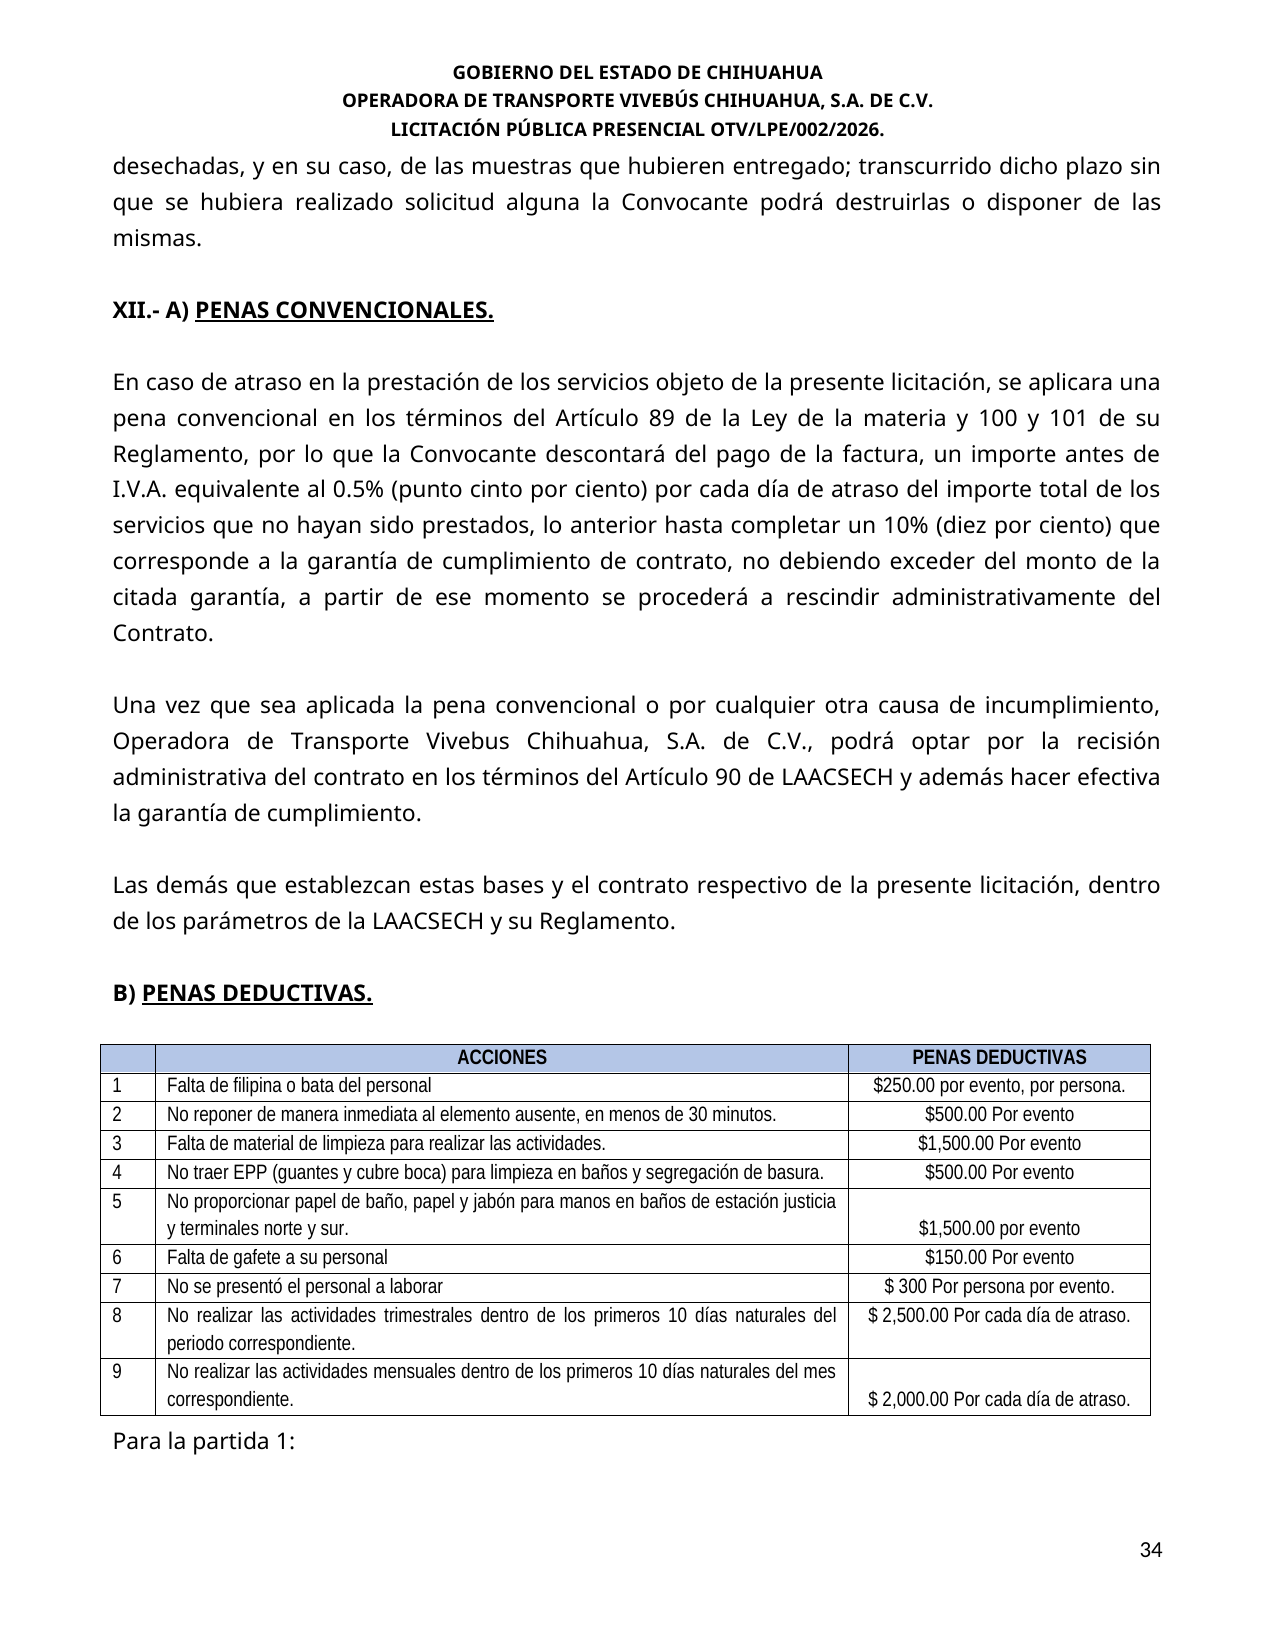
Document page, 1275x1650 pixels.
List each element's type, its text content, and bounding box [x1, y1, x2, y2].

table_header ACCIONES [156, 1045, 848, 1072]
table_cell $250.00 por evento, por persona. [849, 1074, 1150, 1101]
text XII.- A) PENAS CONVENCIONALES. [112, 294, 1162, 325]
table_cell No se presentó el personal a laborar [156, 1274, 848, 1302]
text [112, 150, 1162, 253]
table_header [101, 1045, 155, 1072]
table_cell No realizar las actividades mensuales dentro de los primeros 10 días naturales del mes correspondiente. [156, 1359, 848, 1414]
table_cell Falta de filipina o bata del personal [156, 1074, 848, 1101]
text Las demás que establezcan estas bases y el contrato respectivo de la presente licitación, dentro de los parámetros de la LAACSECH y su Reglamento. [112, 869, 1162, 936]
table_cell $500.00 Por evento [849, 1102, 1150, 1130]
table_cell 7 [101, 1274, 155, 1302]
table_cell $ 2,500.00 Por cada día de atraso. [849, 1303, 1150, 1358]
table_cell 6 [101, 1245, 155, 1273]
table_cell Falta de material de limpieza para realizar las actividades. [156, 1131, 848, 1159]
text En caso de atraso en la prestación de los servicios objeto de la presente licitación, se aplicara una pena convencional en los términos del Artículo 89 de la Ley de la materia y 100 y 101 de su Reglamento, por lo que la Convocante descontará del pago de la factura, un importe antes de I.V.A. equivalente al 0.5% (punto cinto por ciento) por cada día de atraso del importe total de los servicios que no hayan sido prestados, lo anterior hasta completar un 10% (diez por ciento) que corresponde a la garantía de cumplimiento de contrato, no debiendo exceder del monto de la citada garantía, a partir de ese momento se procederá a rescindir administrativamente del Contrato. [112, 366, 1162, 648]
table_header PENAS DEDUCTIVAS [849, 1045, 1150, 1072]
table_cell No realizar las actividades trimestrales dentro de los primeros 10 días naturales del periodo correspondiente. [156, 1303, 848, 1358]
table_cell $1,500.00 por evento [849, 1189, 1150, 1244]
table_cell 3 [101, 1131, 155, 1159]
table_cell 4 [101, 1160, 155, 1188]
text Para la partida 1: [112, 1012, 1162, 1456]
table_cell No reponer de manera inmediata al elemento ausente, en menos de 30 minutos. [156, 1102, 848, 1130]
table_cell 9 [101, 1359, 155, 1414]
table_cell No proporcionar papel de baño, papel y jabón para manos en baños de estación justicia y terminales norte y sur. [156, 1189, 848, 1244]
table_cell $ 300 Por persona por evento. [849, 1274, 1150, 1302]
table_cell $ 2,000.00 Por cada día de atraso. [849, 1359, 1150, 1414]
table_cell 1 [101, 1074, 155, 1101]
table_cell 2 [101, 1102, 155, 1130]
text Una vez que sea aplicada la pena convencional o por cualquier otra causa de incumplimiento, Operadora de Transporte Vivebus Chihuahua, S.A. de C.V., podrá optar por la recisión administrativa del contrato en los términos del Artículo 90 de LAACSECH y además hacer efectiva la garantía de cumplimiento. [112, 689, 1162, 828]
table_cell 8 [101, 1303, 155, 1358]
table_cell Falta de gafete a su personal [156, 1245, 848, 1273]
table_cell $1,500.00 Por evento [849, 1131, 1150, 1159]
text B) PENAS DEDUCTIVAS. [112, 977, 1162, 1008]
table_cell $150.00 Por evento [849, 1245, 1150, 1273]
table_cell No traer EPP (guantes y cubre boca) para limpieza en baños y segregación de basura. [156, 1160, 848, 1188]
table_cell $500.00 Por evento [849, 1160, 1150, 1188]
table_cell 5 [101, 1189, 155, 1244]
